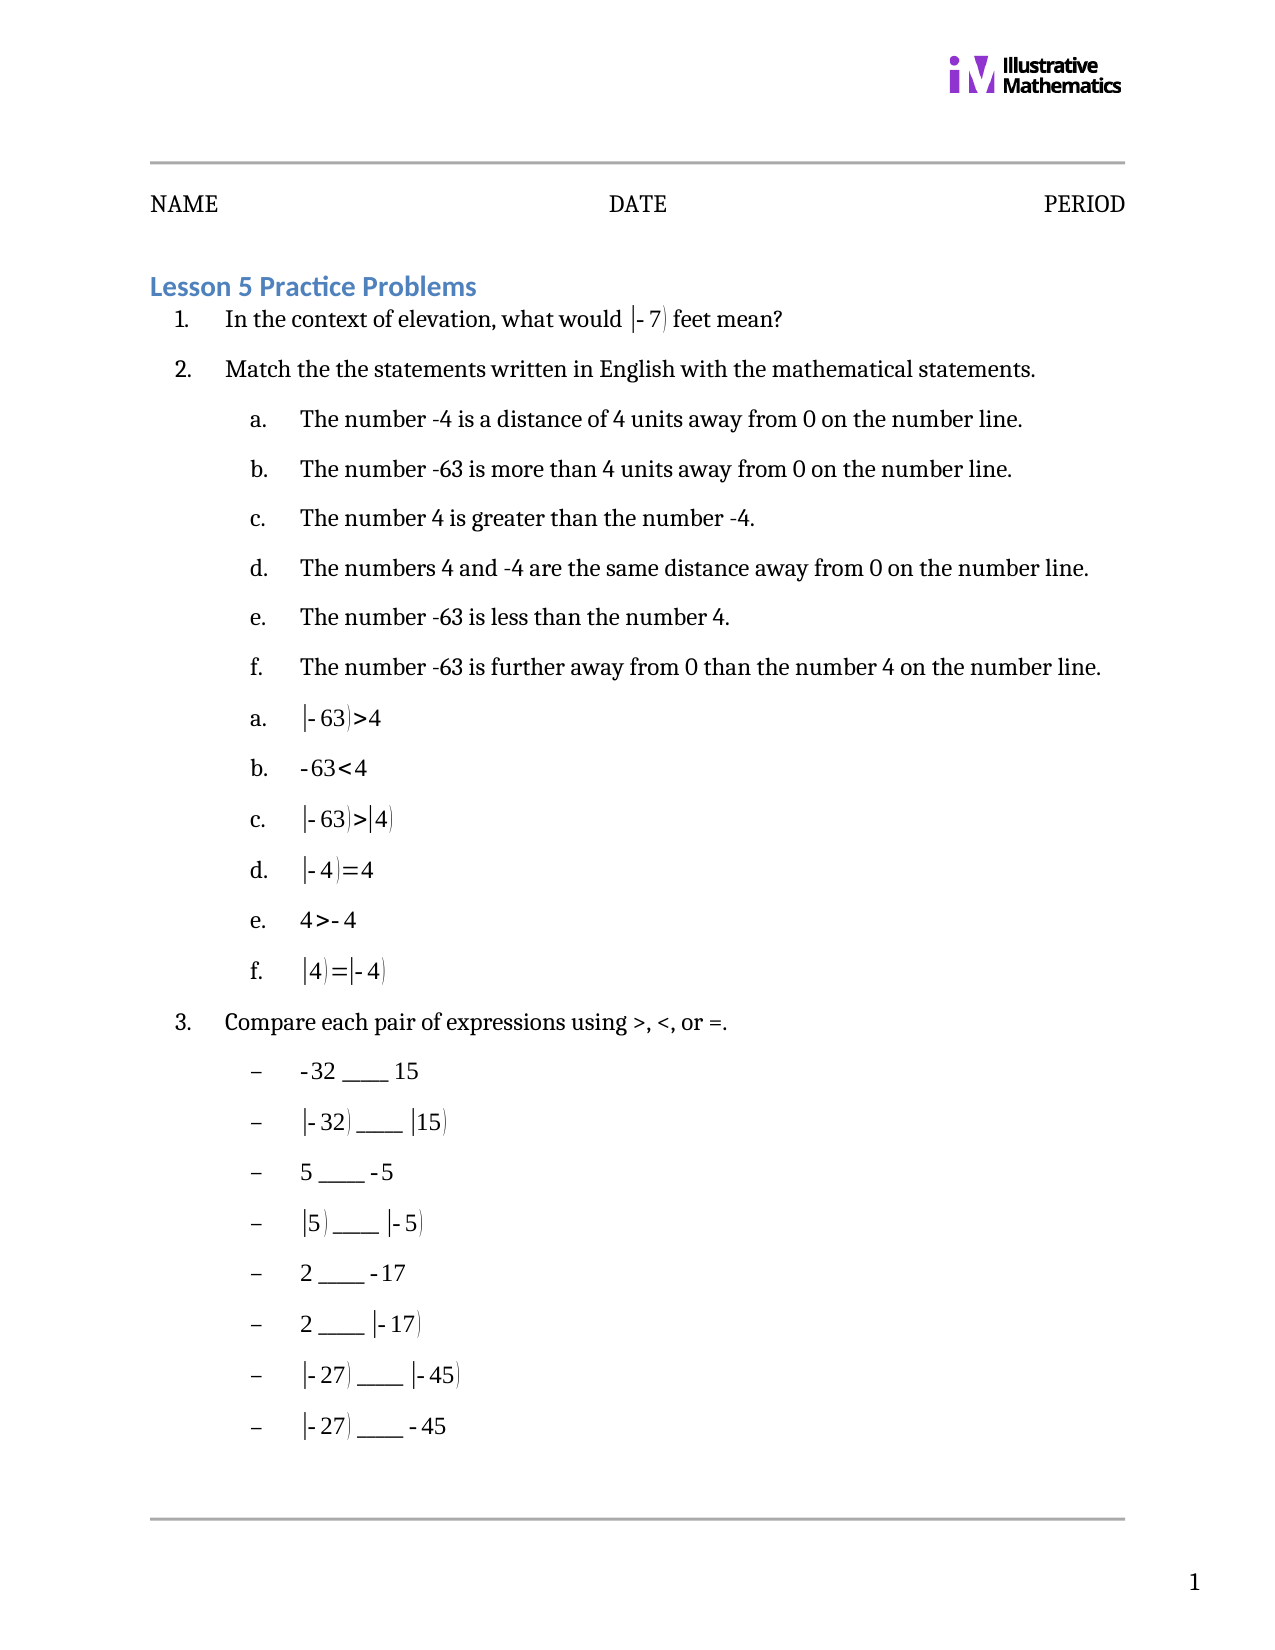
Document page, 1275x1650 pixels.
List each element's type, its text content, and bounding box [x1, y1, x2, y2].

list _____ [250, 1057, 1125, 1086]
list _____ [250, 1107, 1125, 1137]
list The number 4 is greater than the number -4. [250, 504, 1125, 533]
list _____ [250, 1309, 1125, 1339]
list Compare each pair of expressions using >, <, or =. [175, 1007, 1125, 1036]
list The number -63 is more than 4 units away from 0 on the number line. [250, 454, 1125, 483]
subtitle Lesson 5 Practice Problems [150, 268, 1125, 304]
list _____ [250, 1208, 1125, 1238]
list The number -63 is less than the number 4. [250, 603, 1125, 632]
list The numbers 4 and -4 are the same distance away from 0 on the number line. [250, 554, 1125, 582]
list The number -4 is a distance of 4 units away from 0 on the number line. [250, 405, 1125, 434]
list _____ [250, 1412, 1125, 1442]
list _____ [250, 1158, 1125, 1187]
list In the context of elevation, what would feet mean? [175, 304, 1125, 334]
list The number -63 is further away from 0 than the number 4 on the number line. [250, 653, 1125, 682]
list _____ [250, 1259, 1125, 1288]
list Match the the statements written in English with the mathematical statements. [175, 355, 1125, 384]
picture [949, 55, 1121, 93]
list _____ [250, 1360, 1125, 1391]
